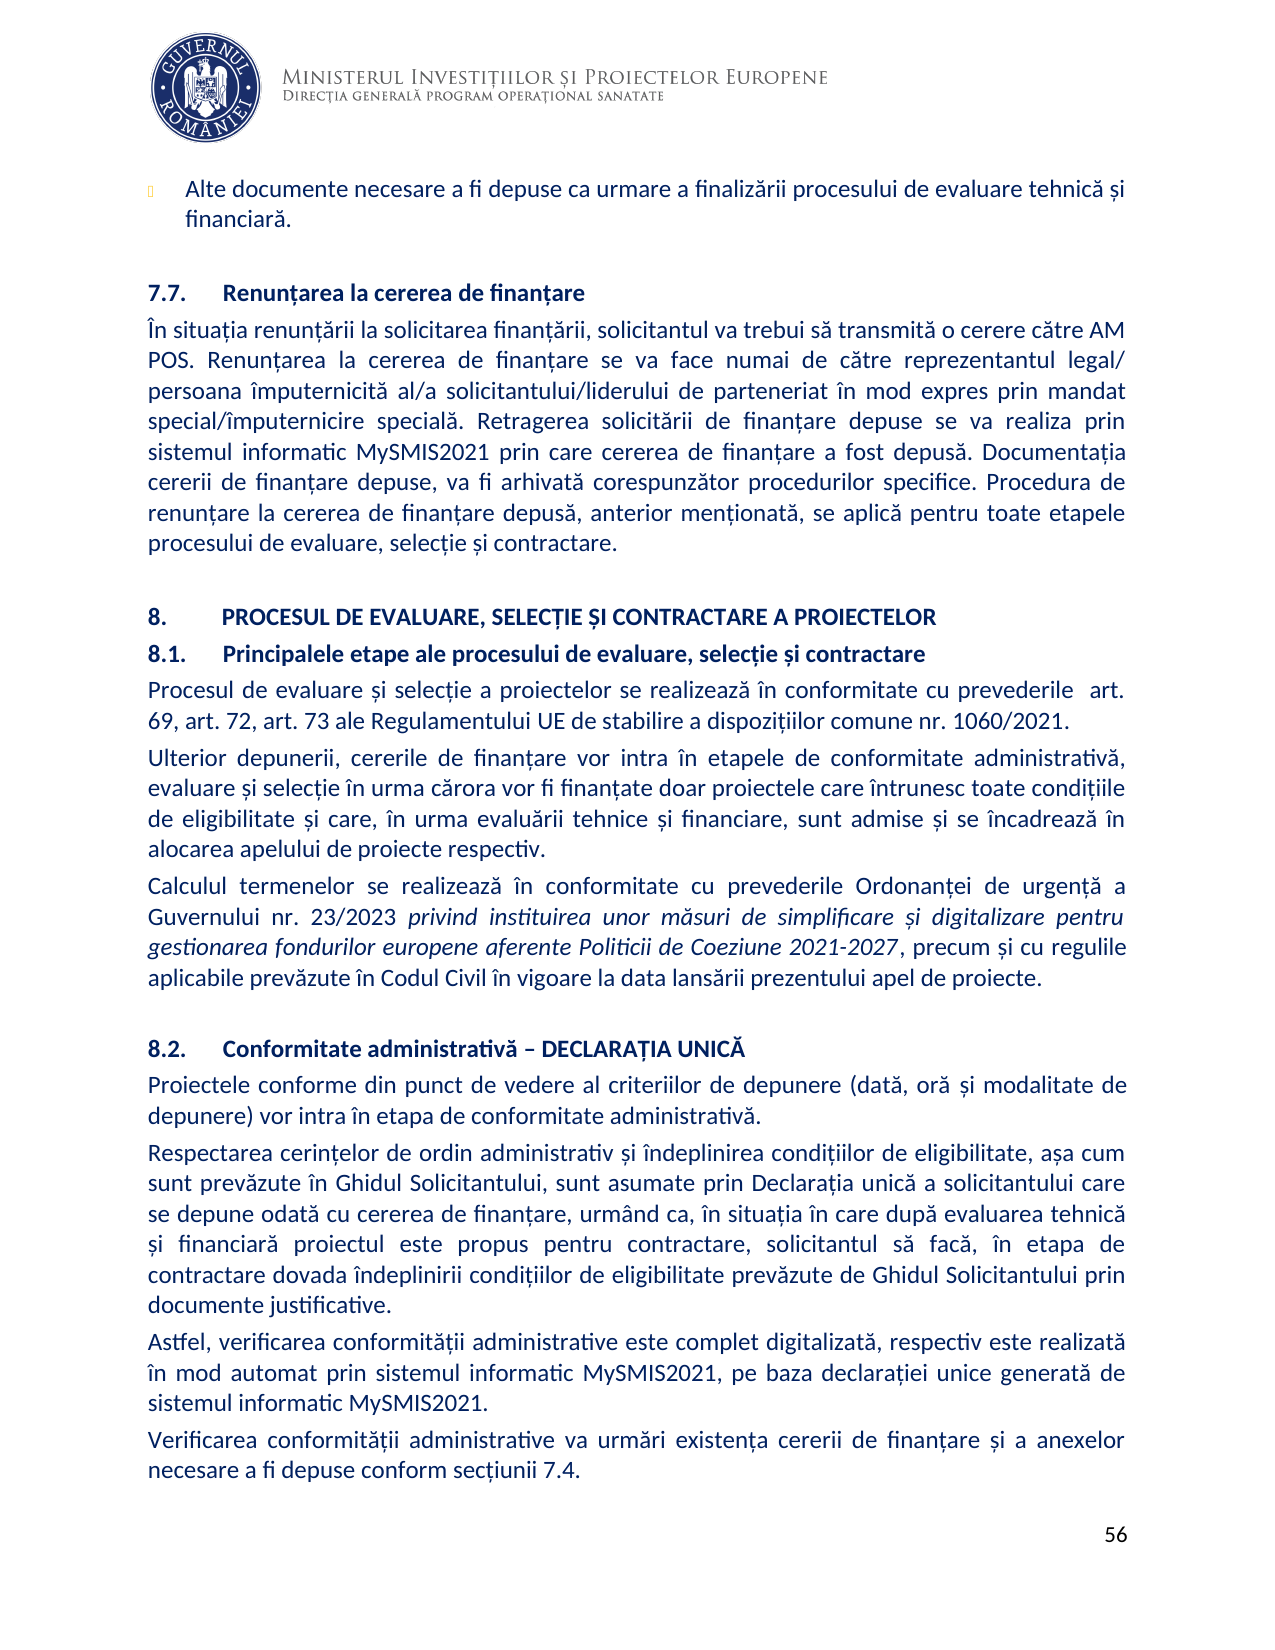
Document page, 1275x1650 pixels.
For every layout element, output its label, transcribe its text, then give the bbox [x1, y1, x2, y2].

text Ulterior depunerii, cererile de finanțare vor intra în etapele de conformitate administrativă, evaluare și selecție în urma cărora vor fi finanțate doar proiectele care întrunesc toate condițiile de eligibilitate și care, în urma evaluării tehnice și financiare, sunt admise și se încadrează în alocarea apelului de proiecte respectiv. [148, 742, 1127, 864]
list Alte documente necesare a fi depuse ca urmare a finalizării procesului de evaluare tehnică și financiară. [148, 173, 1127, 234]
text Astfel, verificarea conformității administrative este complet digitalizată, respectiv este realizată în mod automat prin sistemul informatic MySMIS2021, pe baza declarației unice generată de sistemul informatic MySMIS2021. [148, 1326, 1127, 1418]
text Proiectele conforme din punct de vedere al criteriilor de depunere (dată, oră şi modalitate de depunere) vor intra în etapa de conformitate administrativă. [148, 1069, 1127, 1131]
list Principalele etape ale procesului de evaluare, selecție și contractare [148, 638, 1127, 668]
text Verificarea conformității administrative va urmări existența cererii de finanțare și a anexelor necesare a fi depuse conform secțiunii 7.4. [148, 1424, 1127, 1485]
list Conformitate administrativă – DECLARAȚIA UNICĂ [148, 1033, 1127, 1063]
text Procesul de evaluare și selecție a proiectelor se realizează în conformitate cu prevederile art. 69, art. 72, art. 73 ale Regulamentului UE de stabilire a dispozițiilor comune nr. 1060/2021. [148, 674, 1127, 736]
text Calculul termenelor se realizează în conformitate cu prevederile Ordonanței de urgență a Guvernului nr. 23/2023 privind instituirea unor măsuri de simplificare și digitalizare pentru gestionarea fondurilor europene aferente Politicii de Coeziune 2021-2027, precum și cu regulile aplicabile prevăzute în Codul Civil în vigoare la data lansării prezentului apel de proiecte. [148, 870, 1127, 992]
text Respectarea cerințelor de ordin administrativ și îndeplinirea condițiilor de eligibilitate, așa cum sunt prevăzute în Ghidul Solicitantului, sunt asumate prin Declarația unică a solicitantului care se depune odată cu cererea de finanțare, urmând ca, în situația în care după evaluarea tehnică și financiară proiectul este propus pentru contractare, solicitantul să facă, în etapa de contractare dovada îndeplinirii condițiilor de eligibilitate prevăzute de Ghidul Solicitantului prin documente justificative. [148, 1137, 1127, 1320]
list Renunțarea la cererea de finanțare [148, 277, 1127, 307]
list PROCESUL DE EVALUARE, SELECȚIE ȘI CONTRACTARE A PROIECTELOR [148, 601, 1127, 631]
text În situația renunțării la solicitarea finanțării, solicitantul va trebui să transmită o cerere către AM POS. Renunțarea la cererea de finanțare se va face numai de către reprezentantul legal/ persoana împuternicită al/a solicitantului/liderului de parteneriat în mod expres prin mandat special/împuternicire specială. Retragerea solicitării de finanțare depuse se va realiza prin sistemul informatic MySMIS2021 prin care cererea de finanțare a fost depusă. Documentația cererii de finanțare depuse, va fi arhivată corespunzător procedurilor specifice. Procedura de renunțare la cererea de finanțare depusă, anterior menționată, se aplică pentru toate etapele procesului de evaluare, selecție și contractare. [148, 314, 1127, 558]
picture [147, 29, 852, 145]
